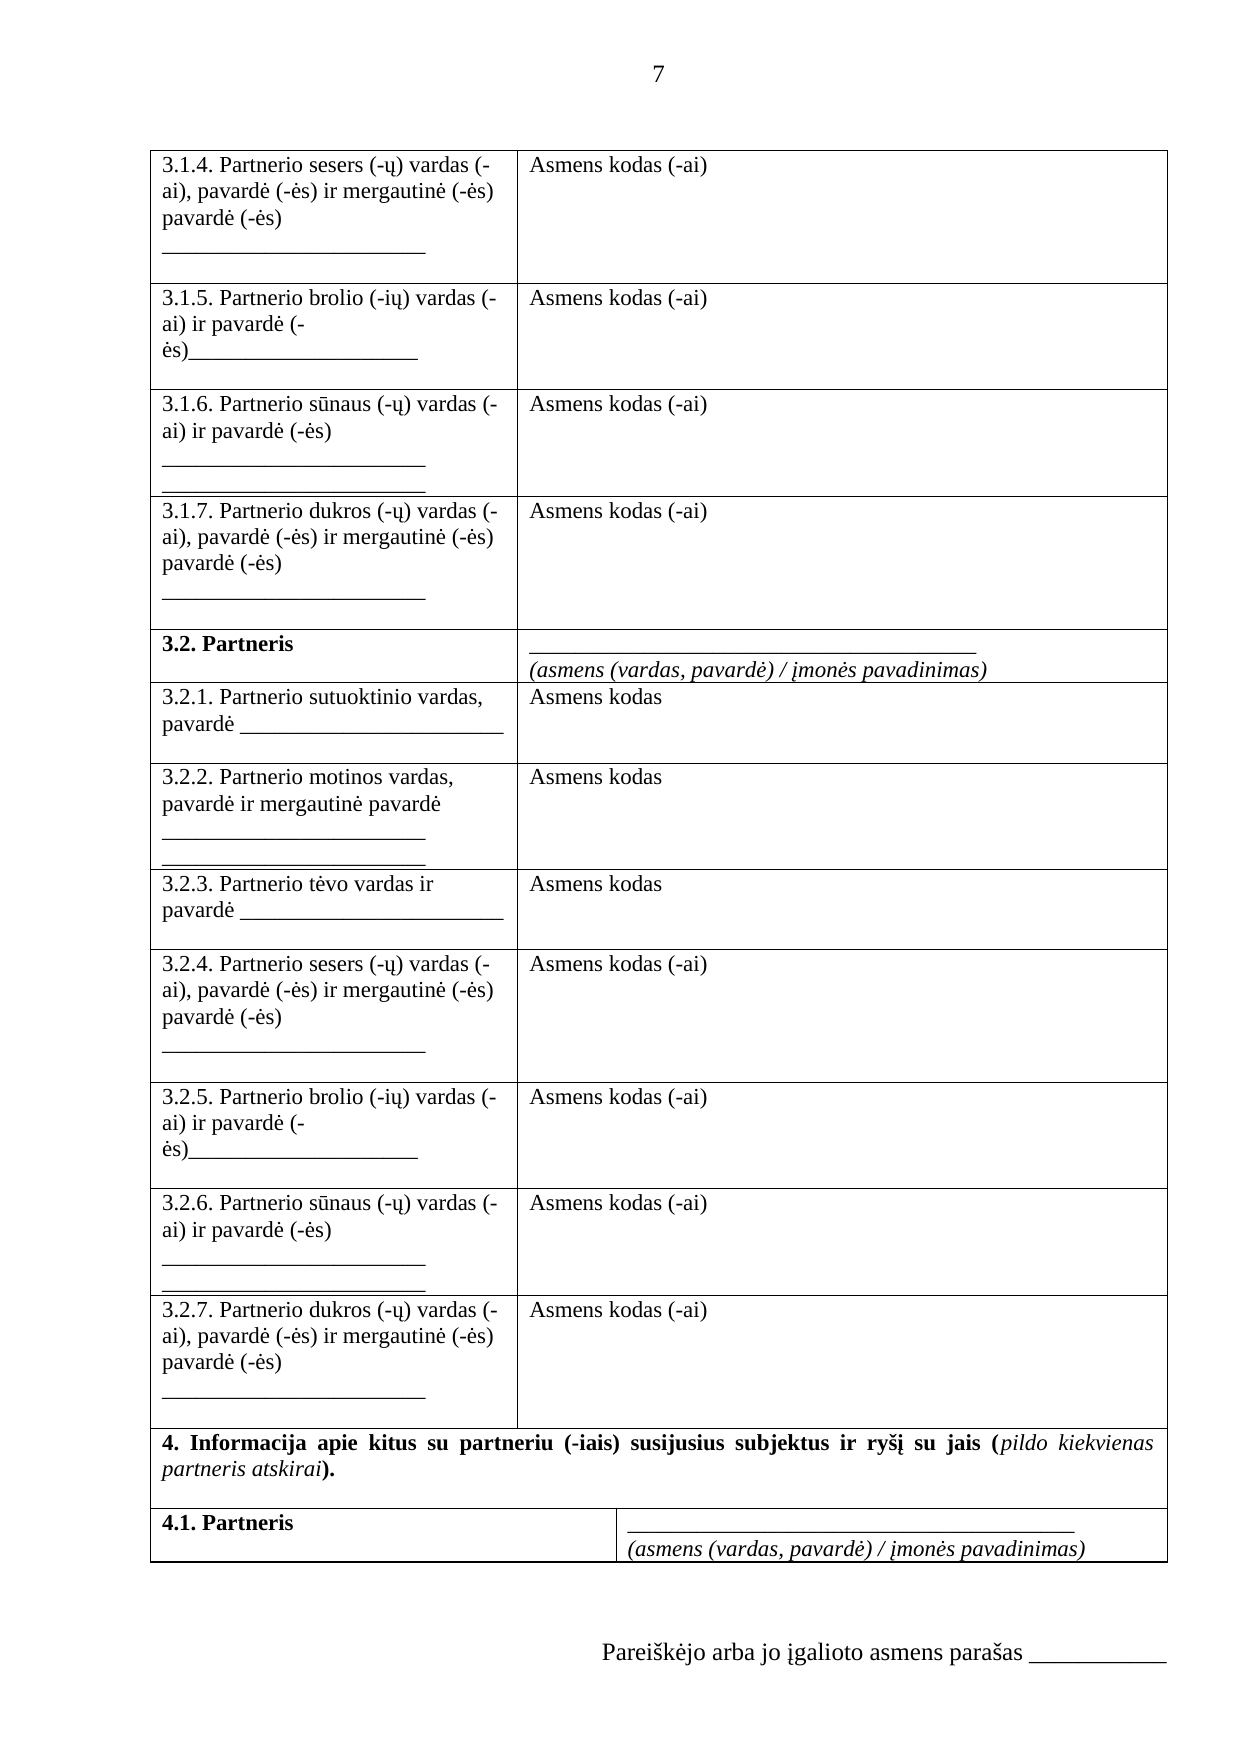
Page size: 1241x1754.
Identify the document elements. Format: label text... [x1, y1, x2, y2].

table_cell 3.2.2. Partnerio motinos vardas, pavardė ir mergautinė pavardė _______________________ _______________________ [151, 764, 517, 869]
table_cell Asmens kodas (-ai) [518, 497, 1167, 628]
table_cell 3.2. Partneris [151, 630, 517, 682]
table_cell 3.2.1. Partnerio sutuoktinio vardas, pavardė _______________________ [151, 683, 517, 762]
table_cell 3.1.4. Partnerio sesers (-ų) vardas (-ai), pavardė (-ės) ir mergautinė (-ės) pavardė (-ės) _______________________ [151, 151, 517, 283]
table_cell Asmens kodas (-ai) [518, 950, 1167, 1082]
table_cell 3.2.5. Partnerio brolio (-ių) vardas (-ai) ir pavardė (-ės)____________________ [151, 1083, 517, 1188]
table_cell Asmens kodas (-ai) [518, 1189, 1167, 1295]
table_cell Asmens kodas (-ai) [518, 1083, 1167, 1188]
table_cell 3.2.4. Partnerio sesers (-ų) vardas (-ai), pavardė (-ės) ir mergautinė (-ės) pavardė (-ės) _______________________ [151, 950, 517, 1082]
table_cell Asmens kodas (-ai) [518, 151, 1167, 283]
table_cell 4.1. Partneris [151, 1509, 616, 1561]
table_cell Asmens kodas (-ai) [518, 390, 1167, 496]
table_cell 3.2.3. Partnerio tėvo vardas ir pavardė _______________________ [151, 870, 517, 949]
table_cell 3.2.6. Partnerio sūnaus (-ų) vardas (-ai) ir pavardė (-ės) _______________________ _______________________ [151, 1189, 517, 1295]
table_cell 3.1.6. Partnerio sūnaus (-ų) vardas (-ai) ir pavardė (-ės) _______________________ _______________________ [151, 390, 517, 496]
table_cell 3.1.7. Partnerio dukros (-ų) vardas (-ai), pavardė (-ės) ir mergautinė (-ės) pavardė (-ės) _______________________ [151, 497, 517, 628]
table_cell 3.1.5. Partnerio brolio (-ių) vardas (-ai) ir pavardė (-ės)____________________ [151, 284, 517, 389]
table_cell Asmens kodas [518, 683, 1167, 762]
table_cell _______________________________________ (asmens (vardas, pavardė) / įmonės pavadinimas) [617, 1509, 1167, 1561]
table_cell Asmens kodas (-ai) [518, 1296, 1167, 1427]
table_cell Asmens kodas [518, 870, 1167, 949]
table_cell 3.2.7. Partnerio dukros (-ų) vardas (-ai), pavardė (-ės) ir mergautinė (-ės) pavardė (-ės) _______________________ [151, 1296, 517, 1427]
table_cell _______________________________________ (asmens (vardas, pavardė) / įmonės pavadinimas) [518, 630, 1167, 682]
table_cell Asmens kodas (-ai) [518, 284, 1167, 389]
table_cell 4. Informacija apie kitus su partneriu (-iais) susijusius subjektus ir ryšį su jais (pildo kiekvienas partneris atskirai). [151, 1429, 1167, 1508]
table_cell Asmens kodas [518, 764, 1167, 869]
